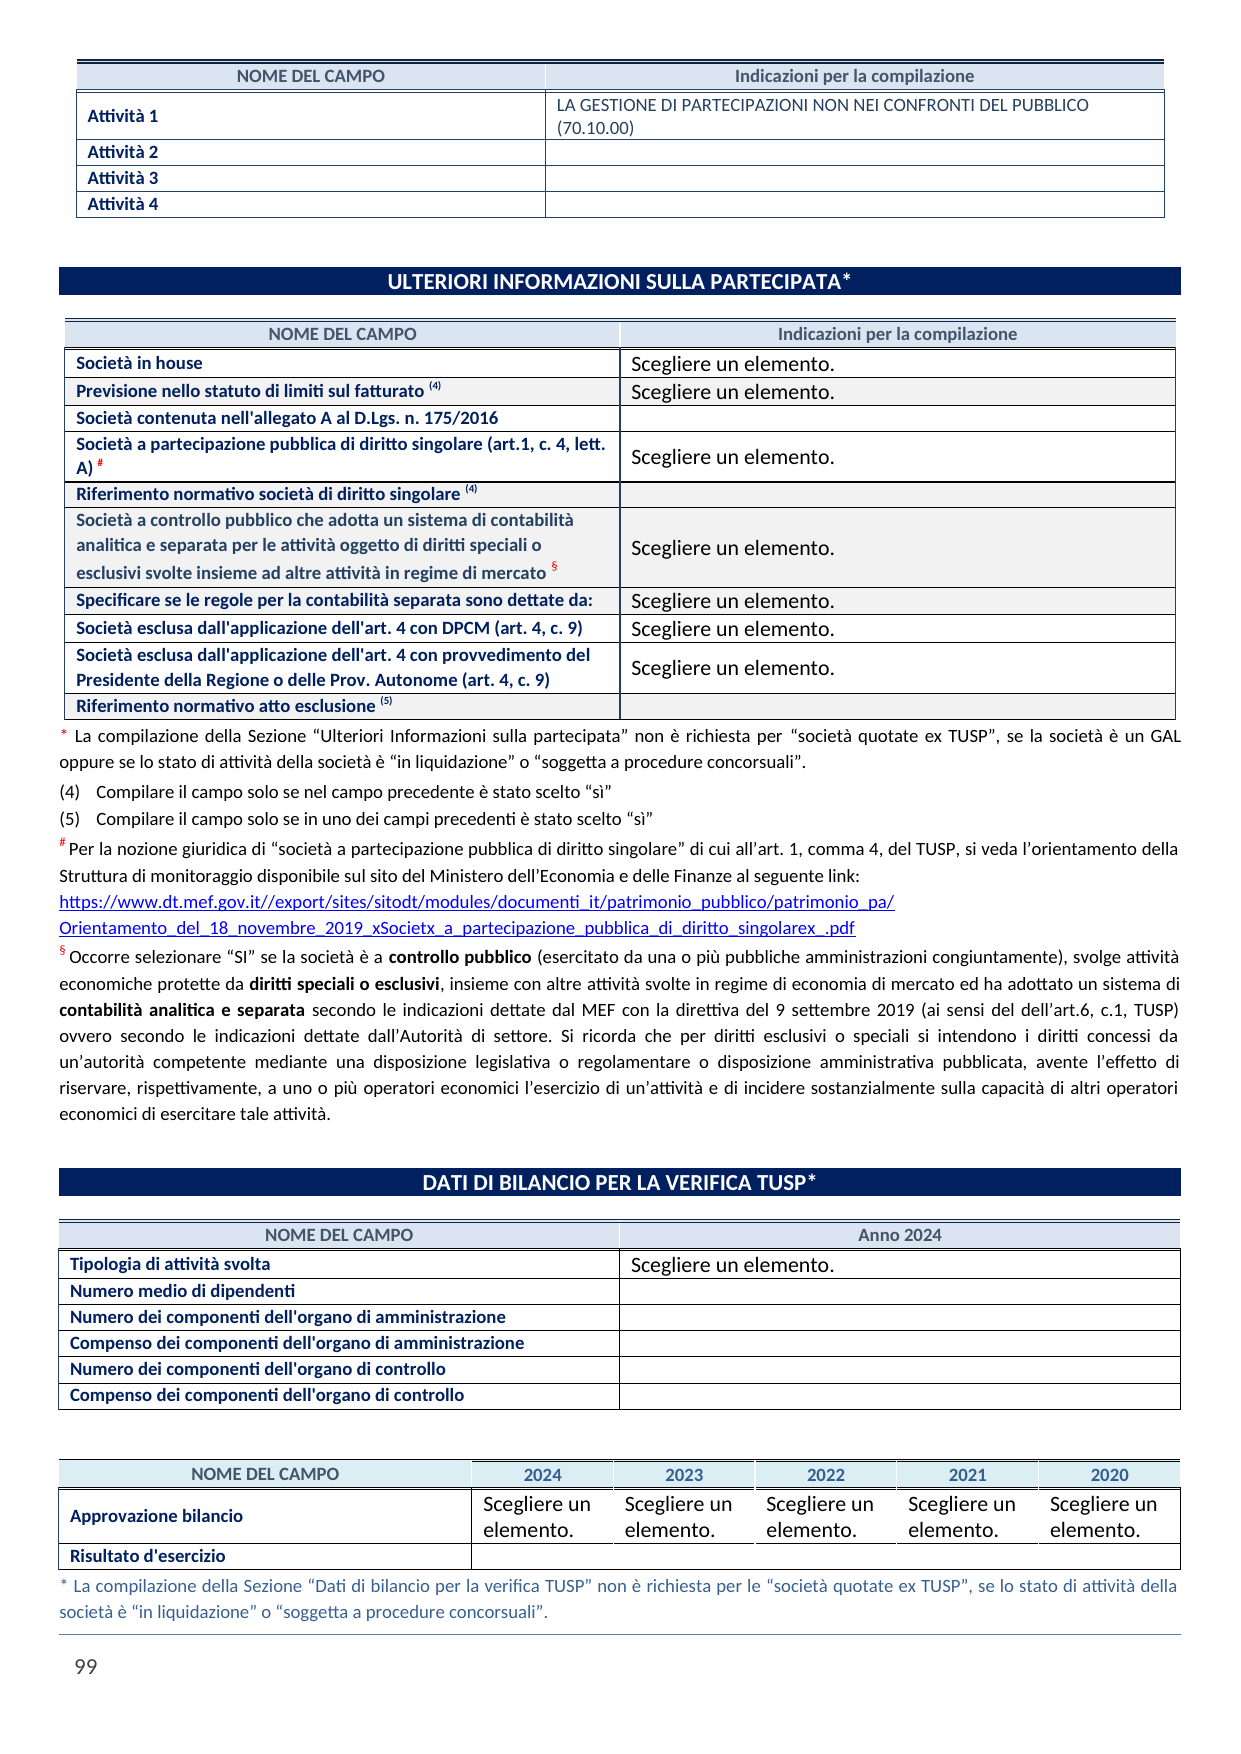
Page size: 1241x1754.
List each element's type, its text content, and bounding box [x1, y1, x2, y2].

text https://www.dt.mef.gov.it//export/sites/sitodt/modules/documenti_it/patrimonio_pubblico/patrimonio_pa/Orientamento_del_18_novembre_2019_xSocietx_a_partecipazione_pubblica_di_diritto_singolarex_.pdf [59, 890, 1181, 939]
list Compilare il campo solo se in uno dei campi precedenti è stato scelto “sì” [59, 807, 1181, 830]
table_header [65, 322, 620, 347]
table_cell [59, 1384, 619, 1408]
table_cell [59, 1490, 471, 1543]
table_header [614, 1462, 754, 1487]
text DATI DI BILANCIO PER LA VERIFICA TUSP* [59, 1168, 1181, 1196]
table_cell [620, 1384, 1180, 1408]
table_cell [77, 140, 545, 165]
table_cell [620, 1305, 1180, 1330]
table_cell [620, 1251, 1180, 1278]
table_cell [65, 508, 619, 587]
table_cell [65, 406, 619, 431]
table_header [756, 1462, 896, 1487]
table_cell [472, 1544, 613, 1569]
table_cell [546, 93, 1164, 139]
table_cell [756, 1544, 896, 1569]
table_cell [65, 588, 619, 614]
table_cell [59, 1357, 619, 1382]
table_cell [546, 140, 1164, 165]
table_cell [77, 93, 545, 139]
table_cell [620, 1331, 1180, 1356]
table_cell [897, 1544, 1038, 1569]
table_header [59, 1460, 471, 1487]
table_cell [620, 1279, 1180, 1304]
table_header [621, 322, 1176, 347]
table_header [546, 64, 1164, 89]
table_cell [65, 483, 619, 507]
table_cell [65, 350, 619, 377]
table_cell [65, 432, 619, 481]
list Compilare il campo solo se nel campo precedente è stato scelto “sì” [59, 780, 1181, 803]
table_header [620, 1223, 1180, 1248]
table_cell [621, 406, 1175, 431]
text # Per la nozione giuridica di “società a partecipazione pubblica di diritto singolare” di cui all’art. 1, comma 4, del TUSP, si veda l’orientamento della Struttura di monitoraggio disponibile sul sito del Ministero dell’Economia e delle Finanze al seguente link: [59, 834, 1181, 887]
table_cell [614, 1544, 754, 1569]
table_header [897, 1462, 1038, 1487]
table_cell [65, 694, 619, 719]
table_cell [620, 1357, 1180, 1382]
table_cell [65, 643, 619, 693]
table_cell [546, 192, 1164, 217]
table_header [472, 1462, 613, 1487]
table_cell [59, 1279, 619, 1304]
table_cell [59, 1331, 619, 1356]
text * La compilazione della Sezione “Dati di bilancio per la verifica TUSP” non è richiesta per le “società quotate ex TUSP”, se lo stato di attività della società è “in liquidazione” o “soggetta a procedure concorsuali”. [59, 1574, 1181, 1623]
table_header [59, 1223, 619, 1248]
text ULTERIORI INFORMAZIONI SULLA PARTECIPATA* [59, 267, 1181, 295]
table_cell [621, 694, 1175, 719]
text * La compilazione della Sezione “Ulteriori Informazioni sulla partecipata” non è richiesta per “società quotate ex TUSP”, se la società è un GAL oppure se lo stato di attività della società è “in liquidazione” o “soggetta a procedure concorsuali”. [59, 724, 1181, 773]
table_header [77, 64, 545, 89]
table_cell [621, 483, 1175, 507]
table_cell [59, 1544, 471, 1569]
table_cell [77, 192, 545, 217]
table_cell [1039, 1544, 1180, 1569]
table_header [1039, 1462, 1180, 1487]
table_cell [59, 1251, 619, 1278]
text § Occorre selezionare “SI” se la società è a controllo pubblico (esercitato da una o più pubbliche amministrazioni congiuntamente), svolge attività economiche protette da diritti speciali o esclusivi, insieme con altre attività svolte in regime di economia di mercato ed ha adottato un sistema di contabilità analitica e separata secondo le indicazioni dettate dal MEF con la direttiva del 9 settembre 2019 (ai sensi del dell’art.6, c.1, TUSP) ovvero secondo le indicazioni dettate dall’Autorità di settore. Si ricorda che per diritti esclusivi o speciali si intendono i diritti concessi da un’autorità competente mediante una disposizione legislativa o regolamentare o disposizione amministrativa pubblicata, avente l’effetto di riservare, rispettivamente, a uno o più operatori economici l’esercizio di un’attività e di incidere sostanzialmente sulla capacità di altri operatori economici di esercitare tale attività. [59, 942, 1181, 1125]
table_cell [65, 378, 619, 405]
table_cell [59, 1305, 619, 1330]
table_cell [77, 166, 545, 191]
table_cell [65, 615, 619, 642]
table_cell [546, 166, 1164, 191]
